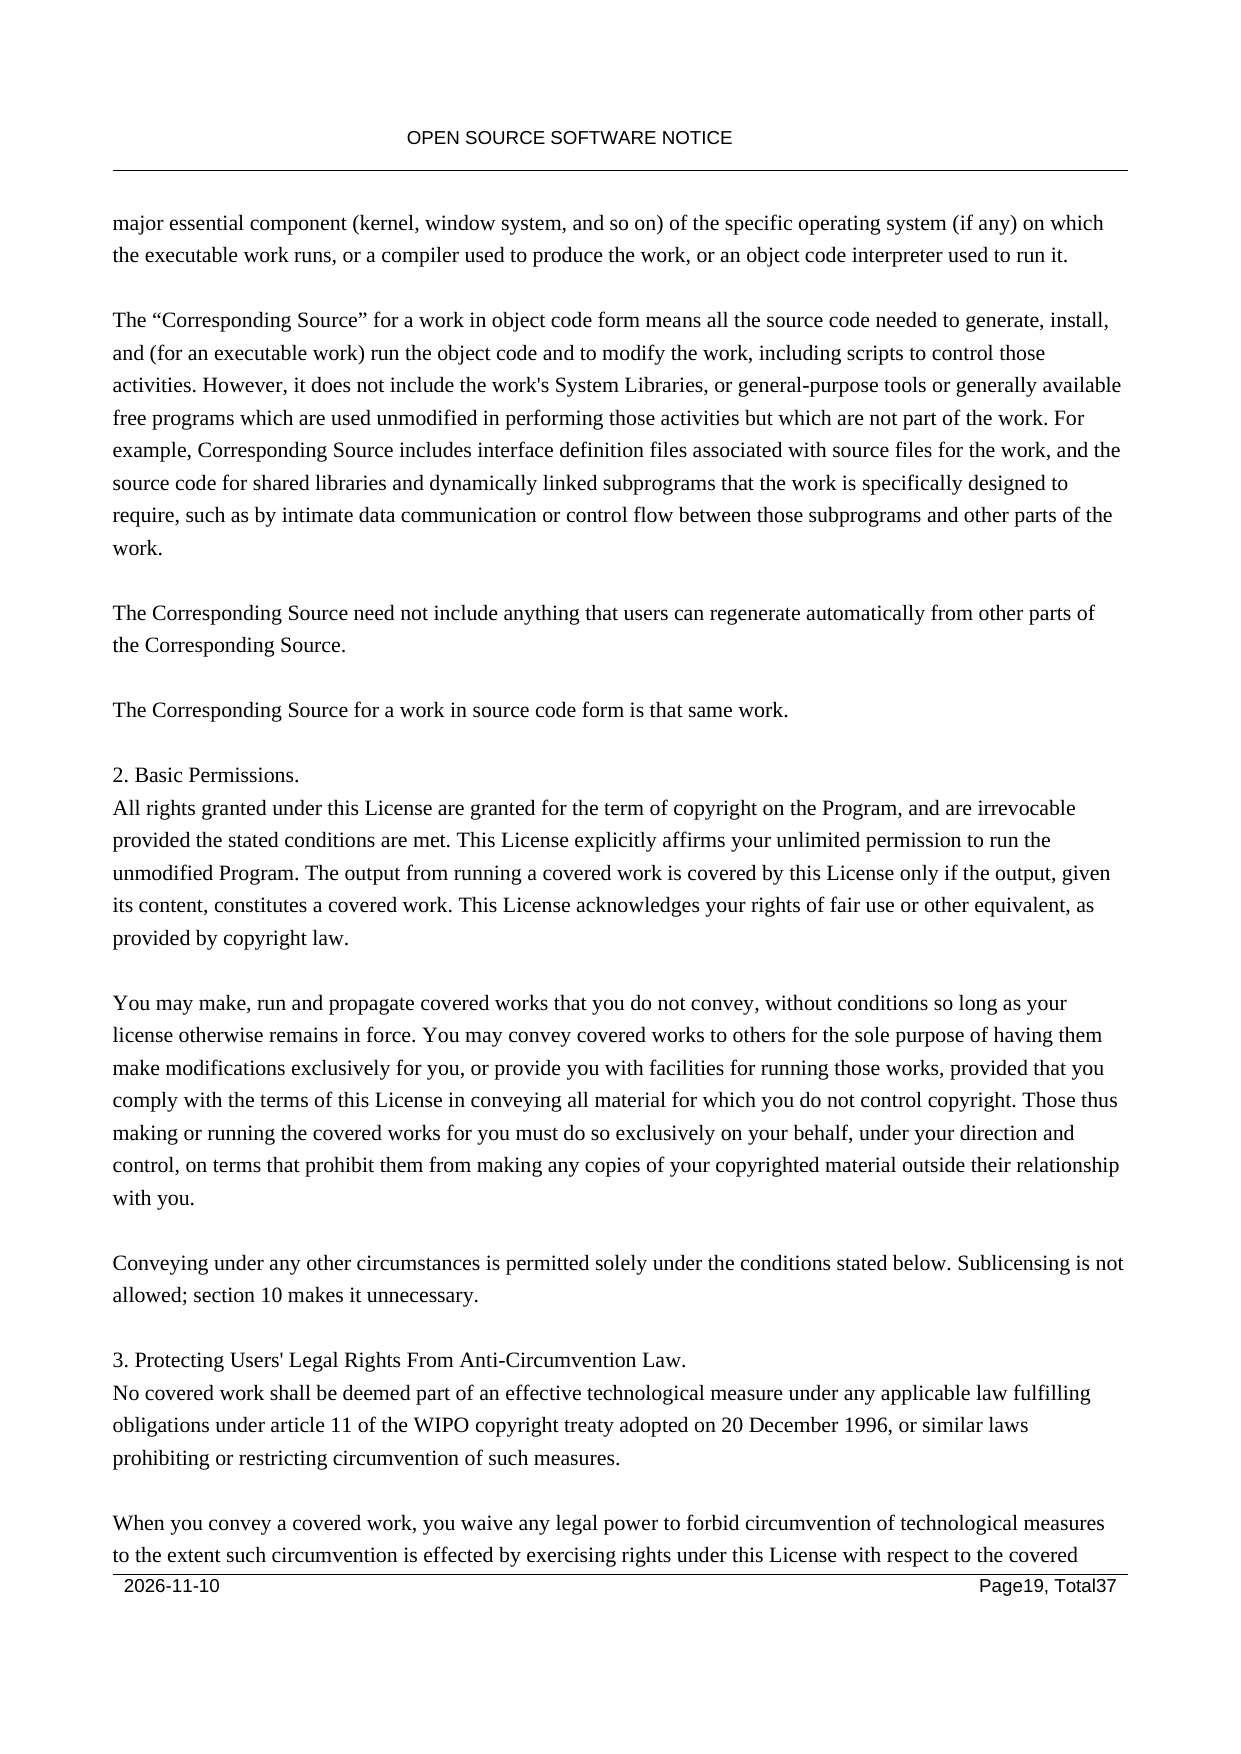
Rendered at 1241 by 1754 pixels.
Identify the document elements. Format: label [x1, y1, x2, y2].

text [112, 206, 1128, 1571]
